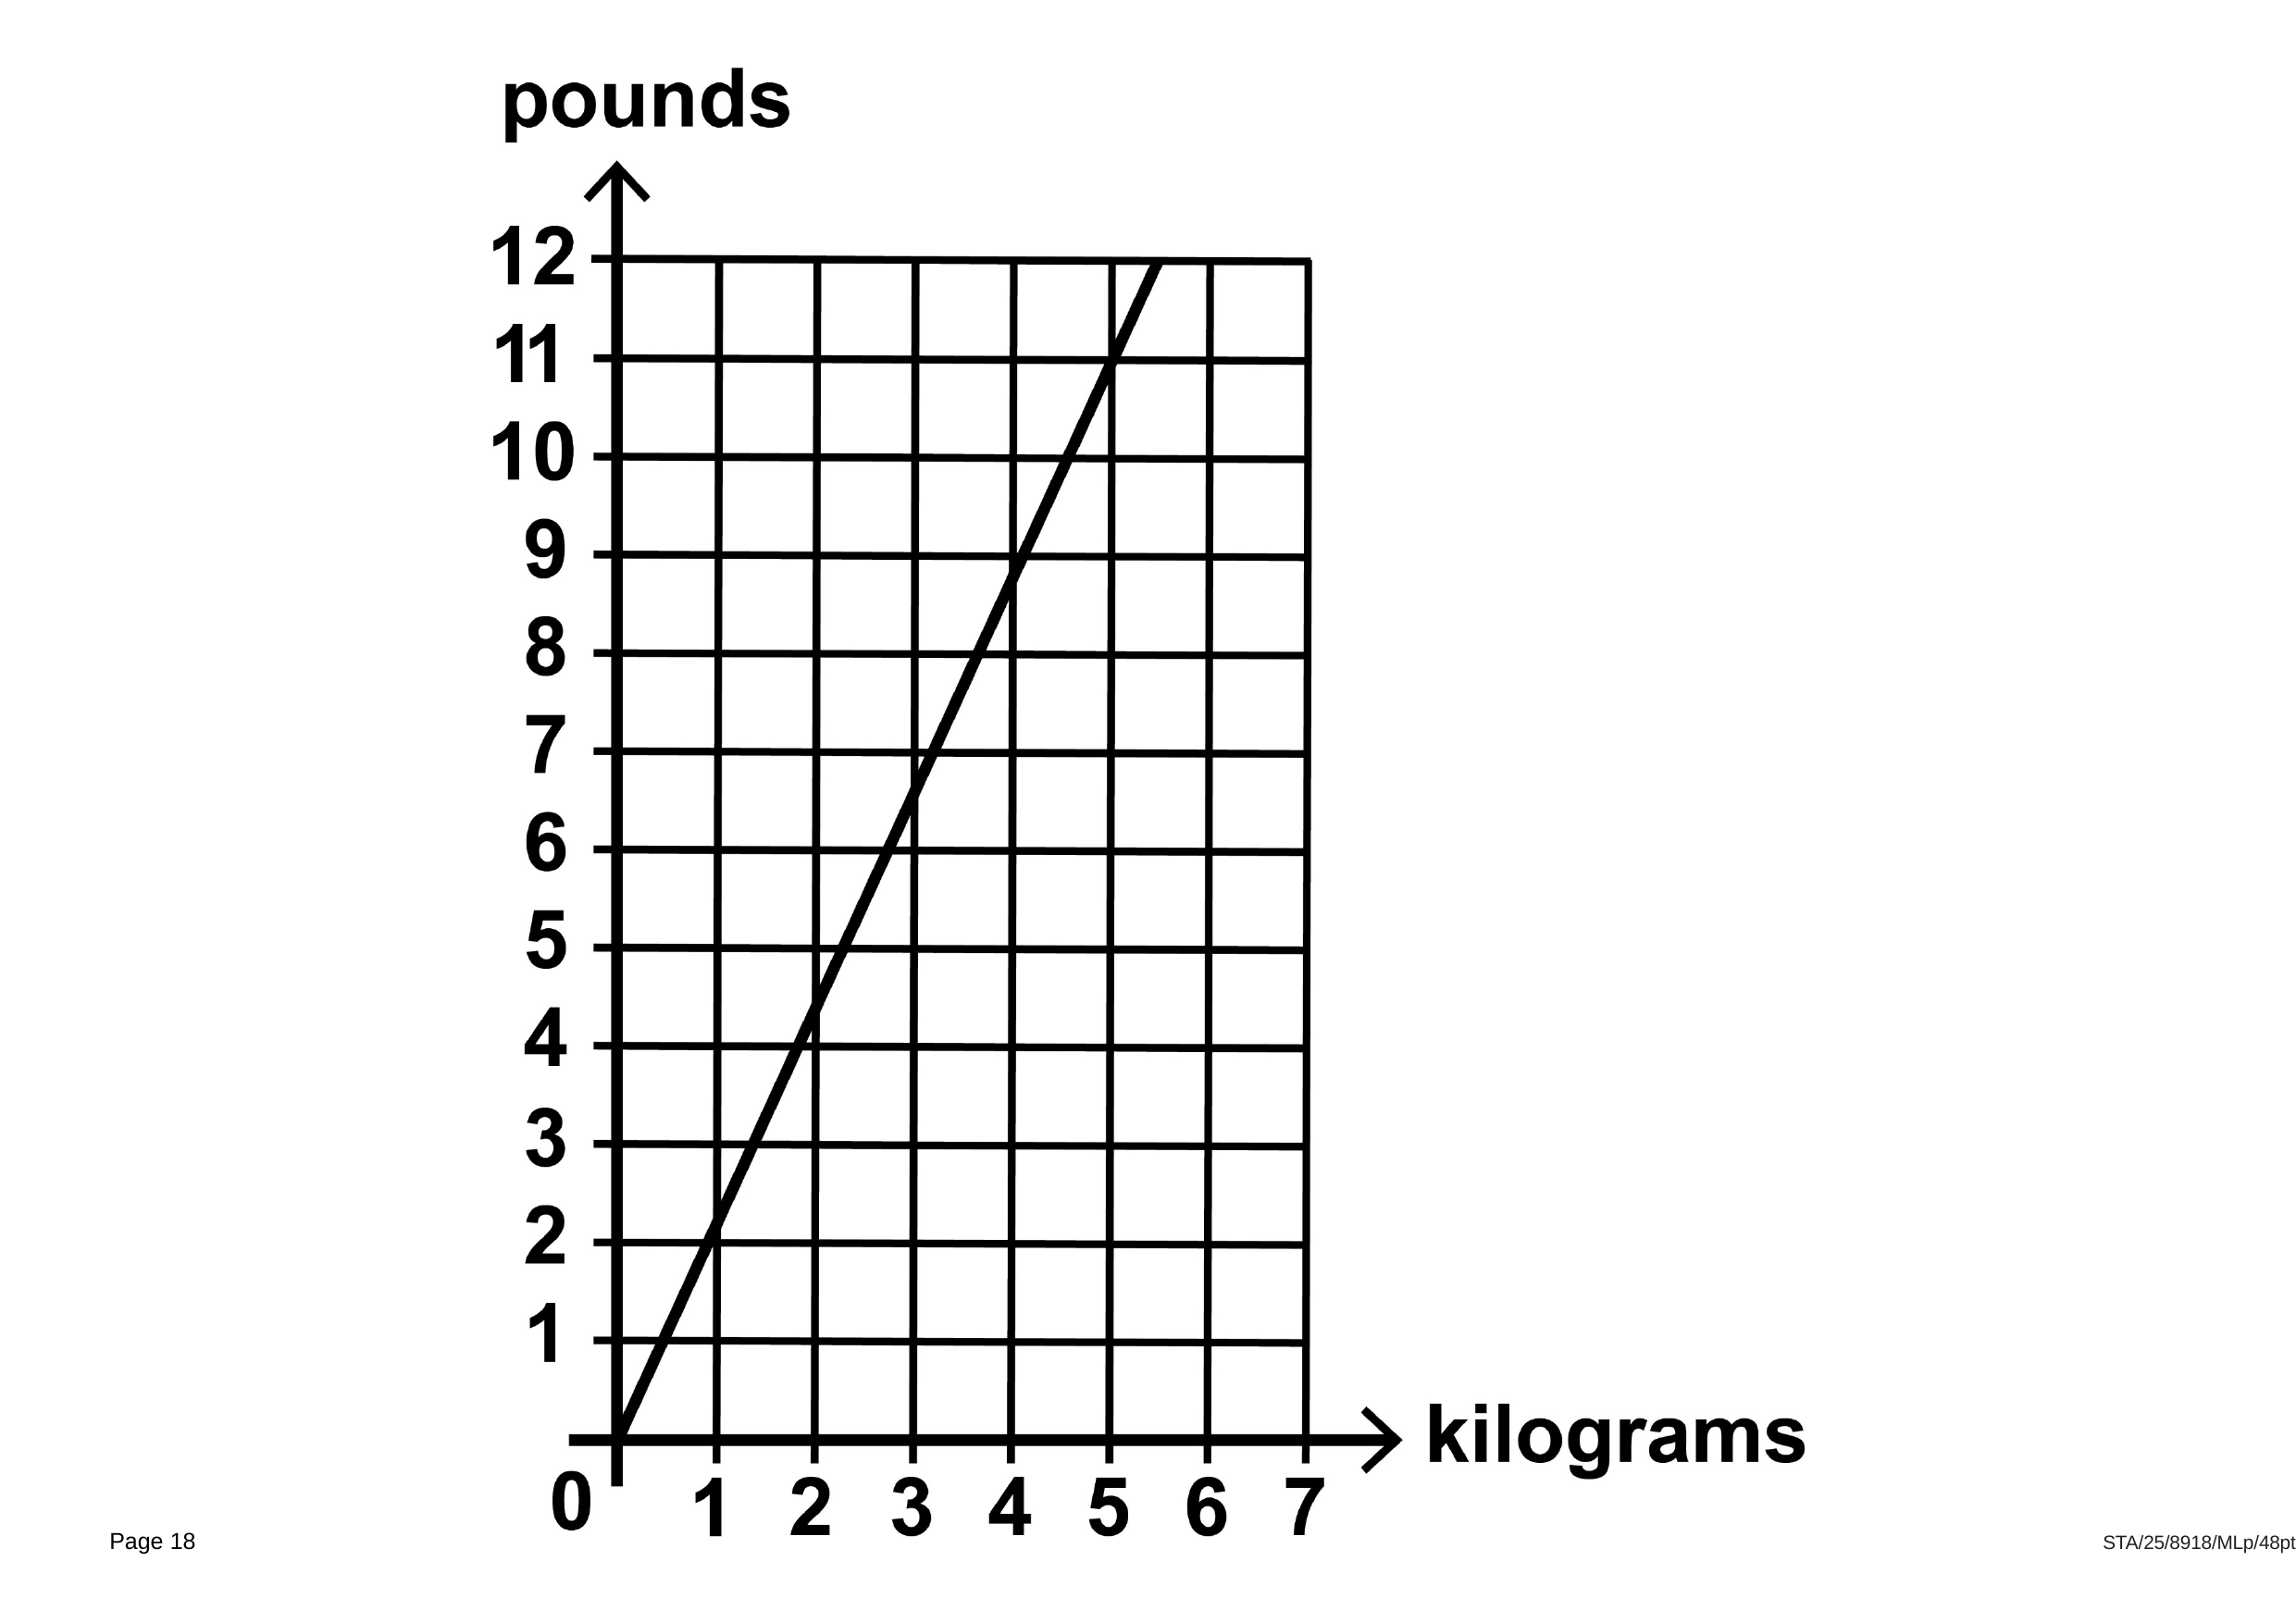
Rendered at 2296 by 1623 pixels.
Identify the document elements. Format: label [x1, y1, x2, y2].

picture [487, 56, 1808, 1567]
